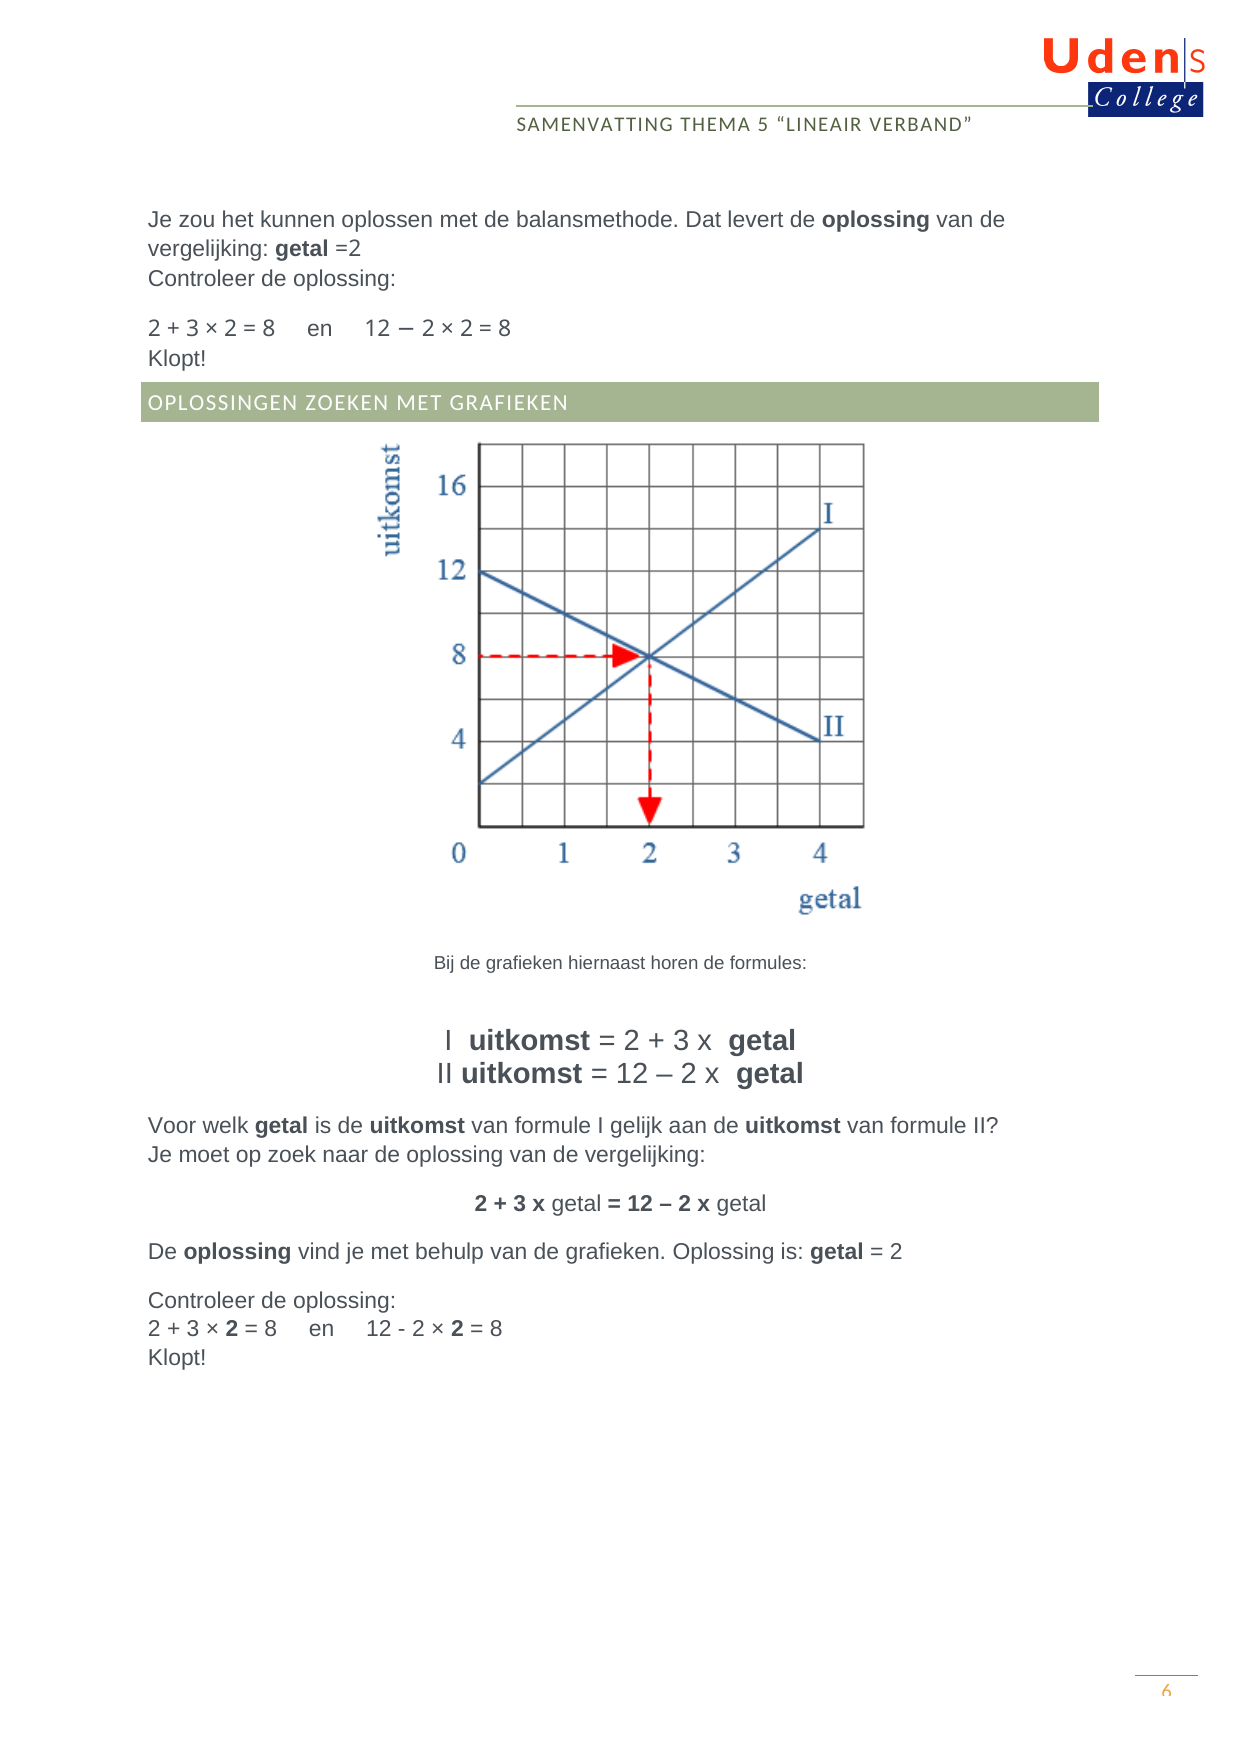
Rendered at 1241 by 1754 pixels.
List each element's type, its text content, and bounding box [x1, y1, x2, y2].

text 2 + 3 x getal = 12 – 2 x getal [148, 1188, 1093, 1216]
text Voor welk getal is de uitkomst van formule I gelijk aan de uitkomst van formule II? Je moet op zoek naar de oplossing van de vergelijking: [148, 1111, 1093, 1167]
text Controleer de oplossing: 2 + 3 × 2 = 8 en 12 - 2 × 2 = 8 Klopt! [148, 1285, 1093, 1370]
subtitle Oplossingen zoeken met grafieken [148, 388, 1093, 416]
text I uitkomst = 2 + 3 x getal II uitkomst = 12 – 2 x getal [148, 994, 1093, 1090]
text Je zou het kunnen oplossen met de balansmethode. Dat levert de oplossing van de vergelijking: getal =2 [148, 204, 1093, 263]
text Bij de grafieken hiernaast horen de formules: [148, 945, 1093, 973]
text De oplossing vind je met behulp van de grafieken. Oplossing is: getal = 2 [148, 1237, 1093, 1265]
text 2 + 3 × 2 = 8 en 12 − 2 × 2 = 8 Klopt! [148, 312, 1093, 371]
text Controleer de oplossing: [148, 263, 1093, 291]
picture [1044, 38, 1205, 117]
picture [370, 437, 870, 921]
